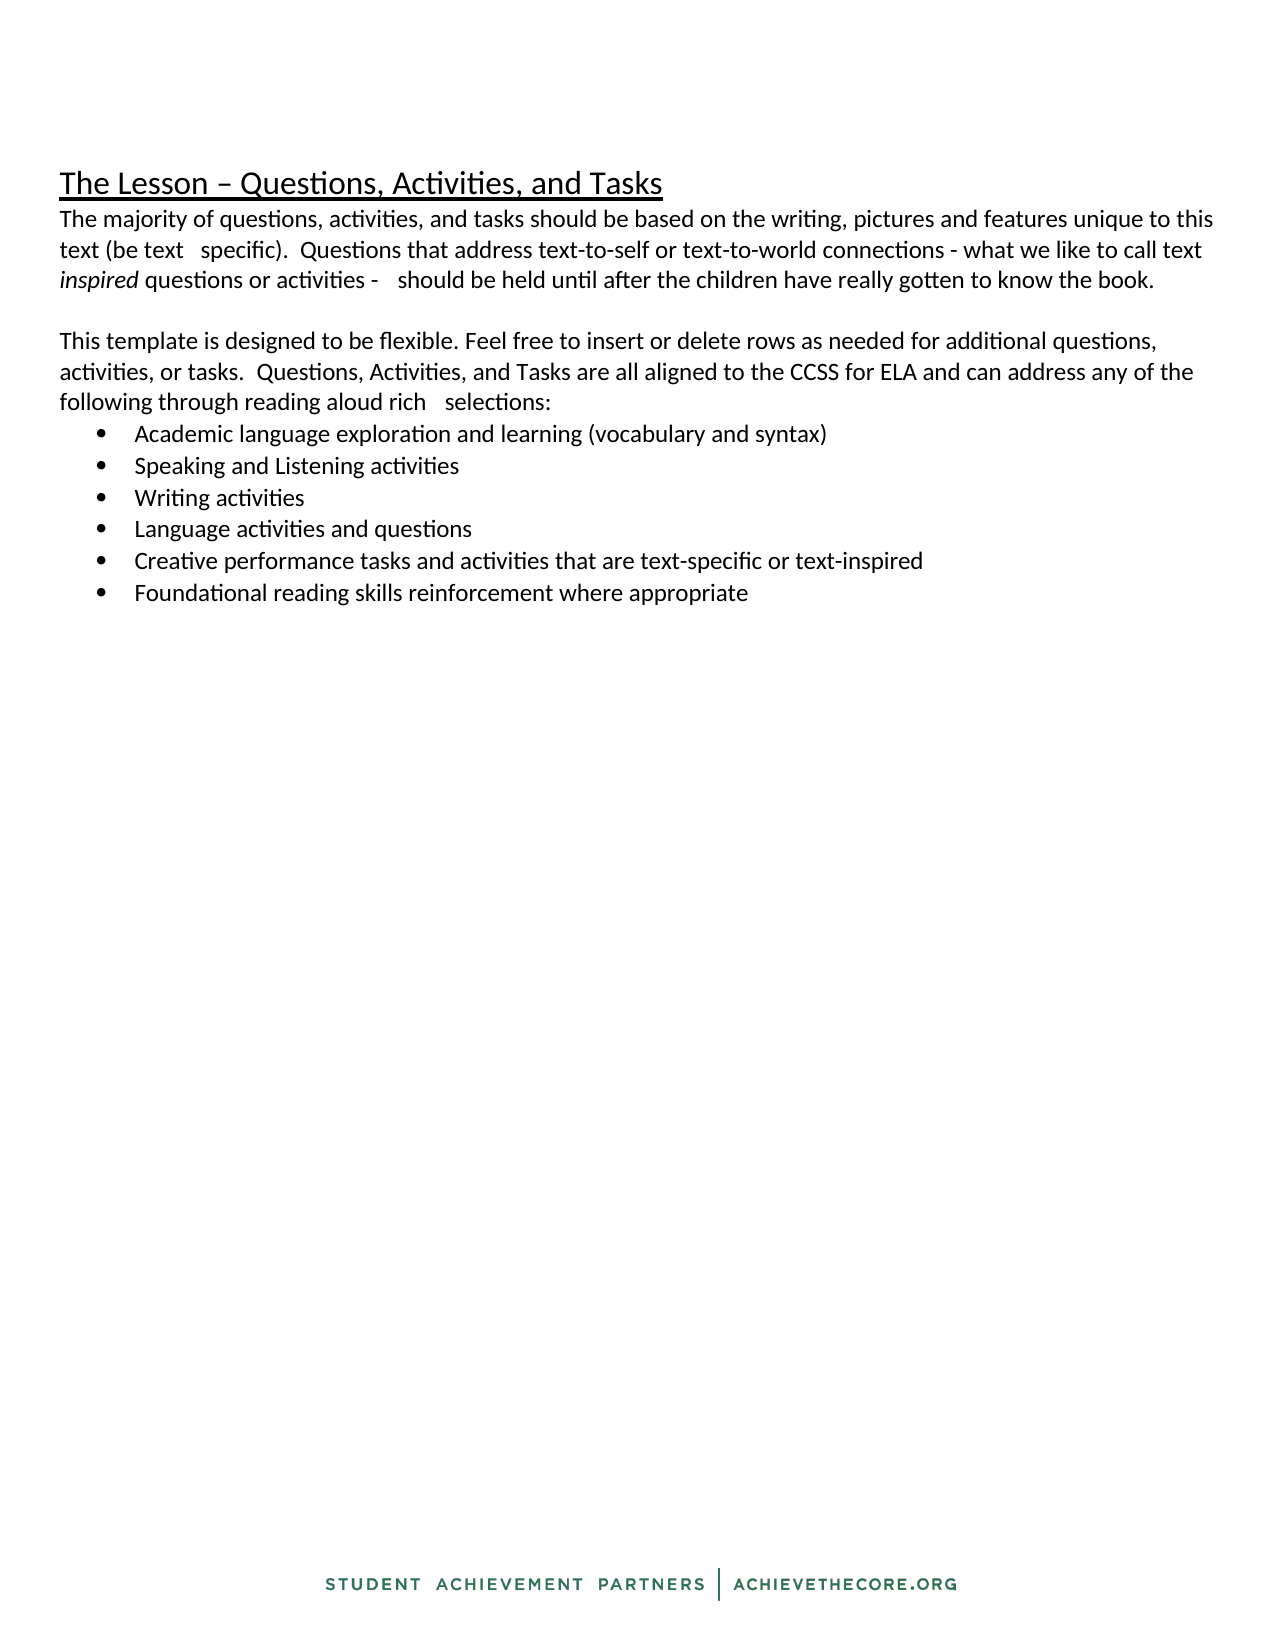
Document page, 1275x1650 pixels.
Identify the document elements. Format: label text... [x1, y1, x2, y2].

list Speaking and Listening activities [97, 449, 1237, 480]
list Writing activities [97, 481, 1237, 512]
text The majority of questions, activities, and tasks should be based on the writing, pictures and features unique to this text (be text specific). Questions that address text-to-self or text-to-world connections - what we like to call text inspired questions or activities - should be held until after the children have really gotten to know the book. [59, 203, 1226, 295]
subtitle The Lesson – Questions, Activities, and Tasks [59, 162, 1237, 203]
list Academic language exploration and learning (vocabulary and syntax) [97, 417, 1237, 449]
picture [311, 1563, 973, 1605]
list Creative performance tasks and activities that are text-specific or text-inspired [97, 544, 1237, 576]
list Language activities and questions [97, 512, 1237, 544]
list Foundational reading skills reinforcement where appropriate [97, 576, 1237, 608]
text This template is designed to be flexible. Feel free to insert or delete rows as needed for additional questions, activities, or tasks. Questions, Activities, and Tasks are all aligned to the CCSS for ELA and can address any of the following through reading aloud rich selections: [59, 325, 1199, 417]
